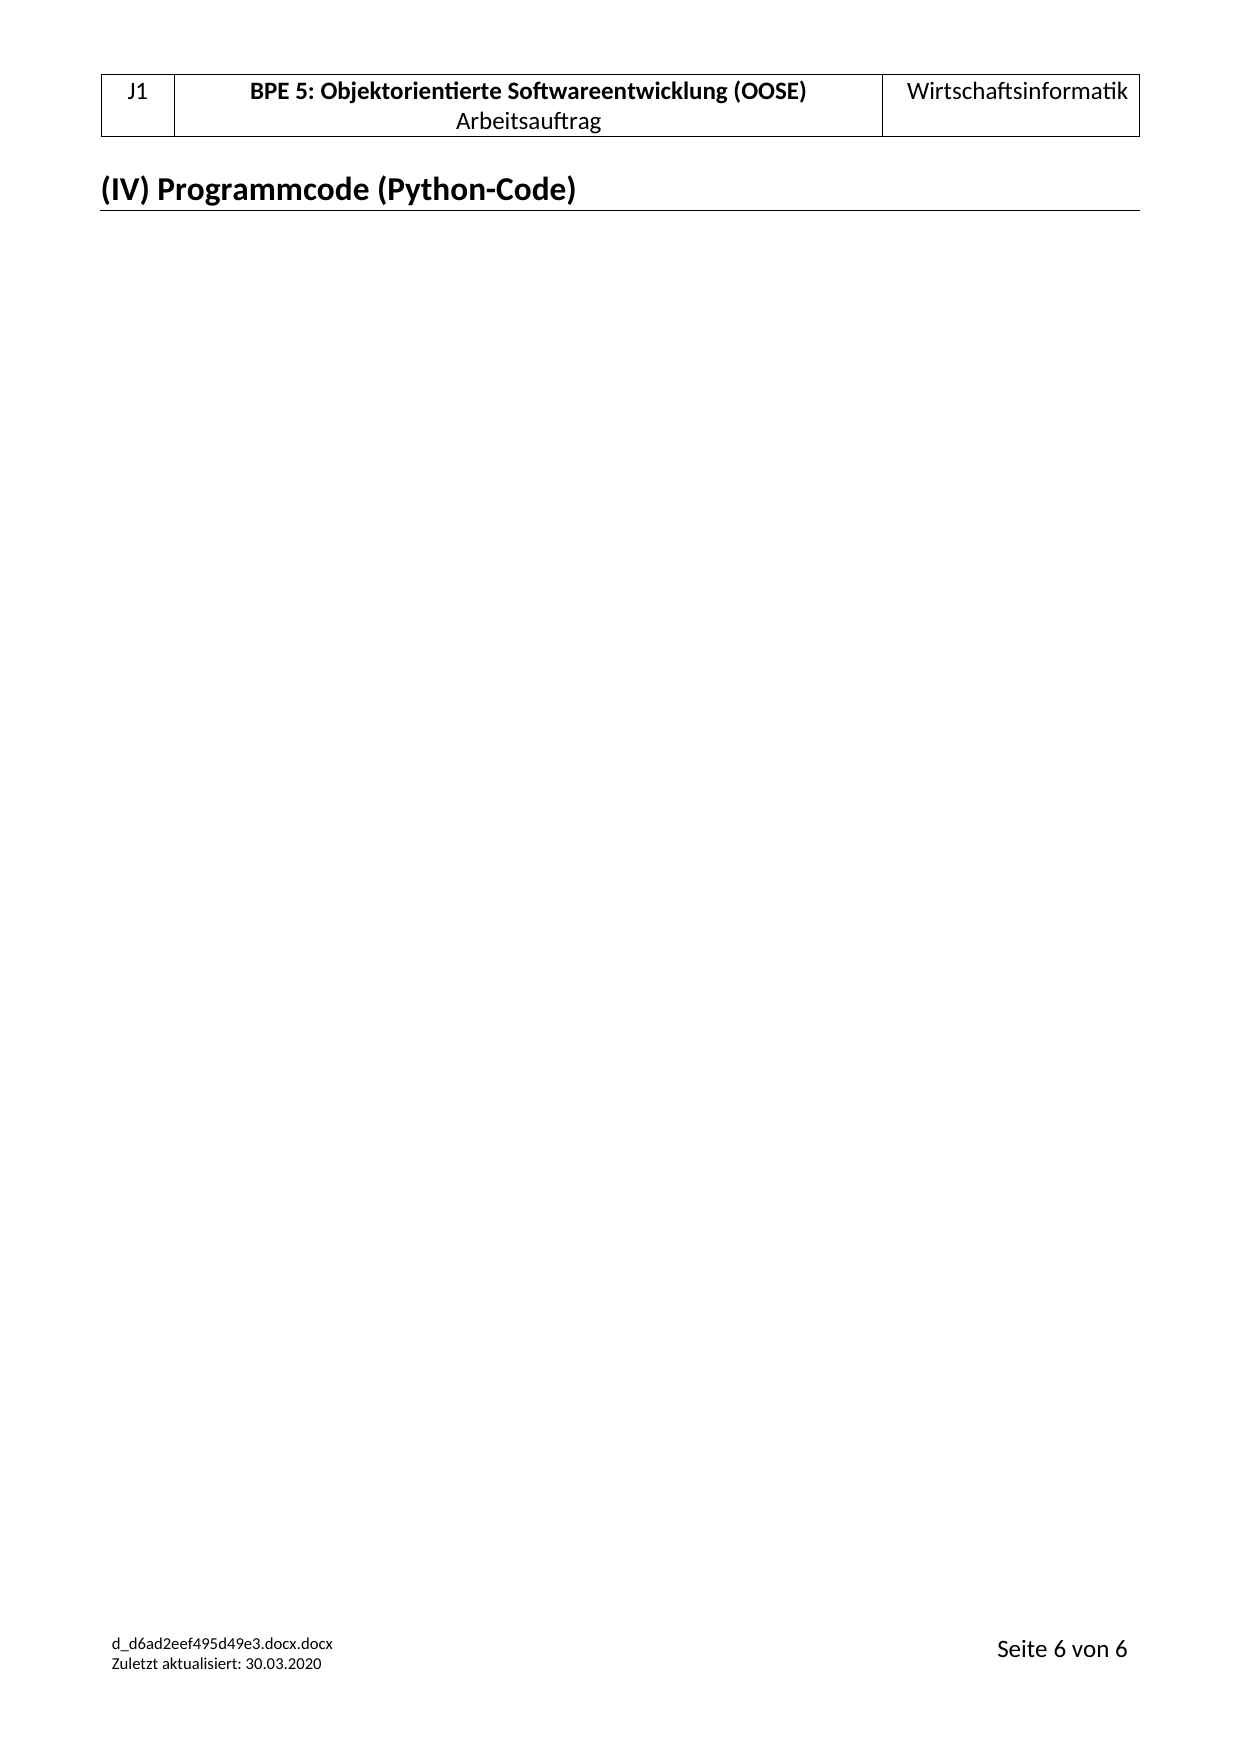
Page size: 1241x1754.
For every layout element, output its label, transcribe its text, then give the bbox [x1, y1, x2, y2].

text (IV) Programmcode (Python-Code) [100, 167, 1140, 210]
